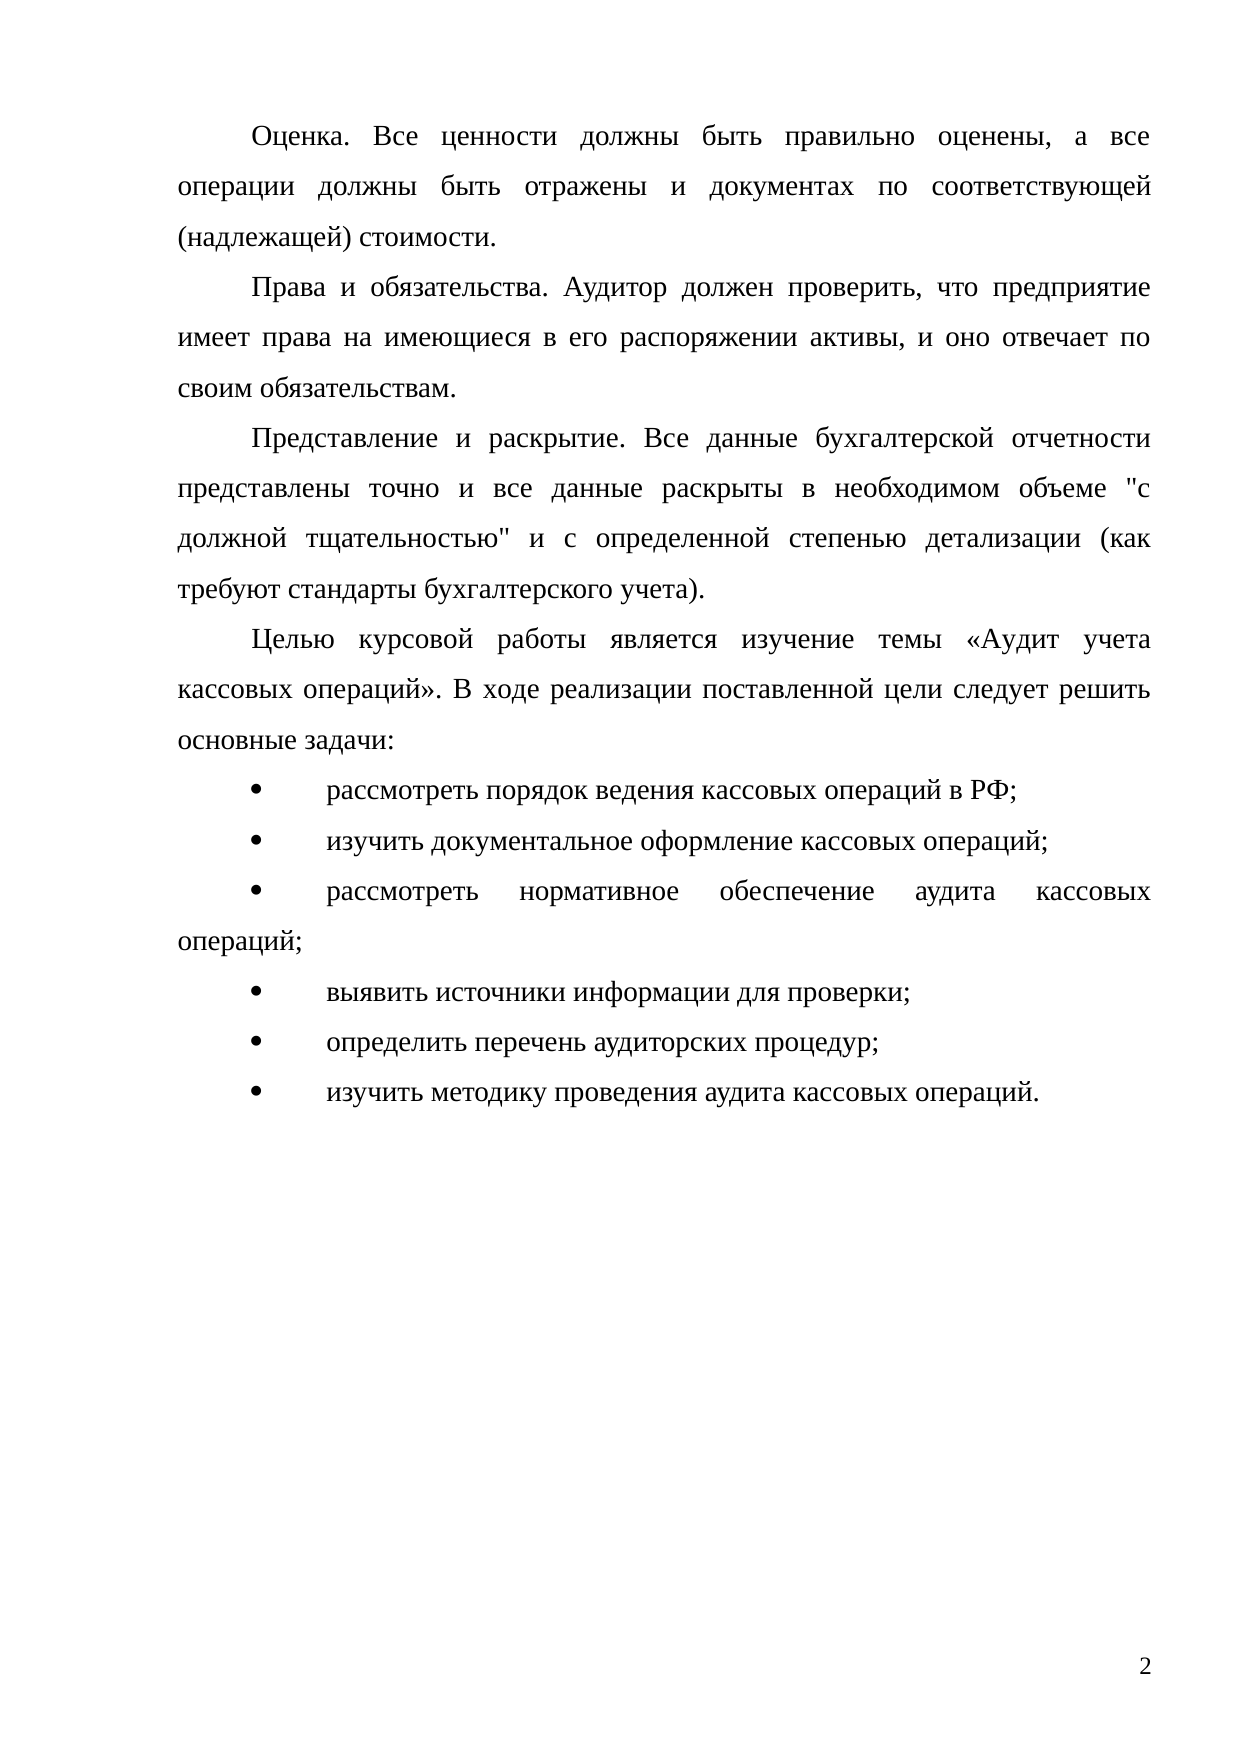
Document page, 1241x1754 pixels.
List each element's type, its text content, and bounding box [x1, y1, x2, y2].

list определить перечень аудиторских процедур; [177, 1024, 1152, 1058]
list рассмотреть нормативное обеспечение аудита кассовых операций; [177, 873, 1152, 957]
text Оценка. Все ценности должны быть правильно оценены, а все операции должны быть отражены и документах по соответствующей (надлежащей) стоимости. [177, 118, 1152, 252]
text Права и обязательства. Аудитор должен проверить, что предприятие имеет права на имеющиеся в его распоряжении активы, и оно отвечает по своим обязательствам. [177, 269, 1152, 403]
list выявить источники информации для проверки; [177, 974, 1152, 1007]
list изучить методику проведения аудита кассовых операций. [177, 1074, 1152, 1108]
text Целью курсовой работы является изучение темы «Аудит учета кассовых операций». В ходе реализации поставленной цели следует решить основные задачи: [177, 621, 1152, 755]
text Представление и раскрытие. Все данные бухгалтерской отчетности представлены точно и все данные раскрыты в необходимом объеме "с должной тщательностью" и с определенной степенью детализации (как требуют стандарты бухгалтерского учета). [177, 420, 1152, 604]
list рассмотреть порядок ведения кассовых операций в РФ; [177, 772, 1152, 806]
list изучить документальное оформление кассовых операций; [177, 823, 1152, 856]
